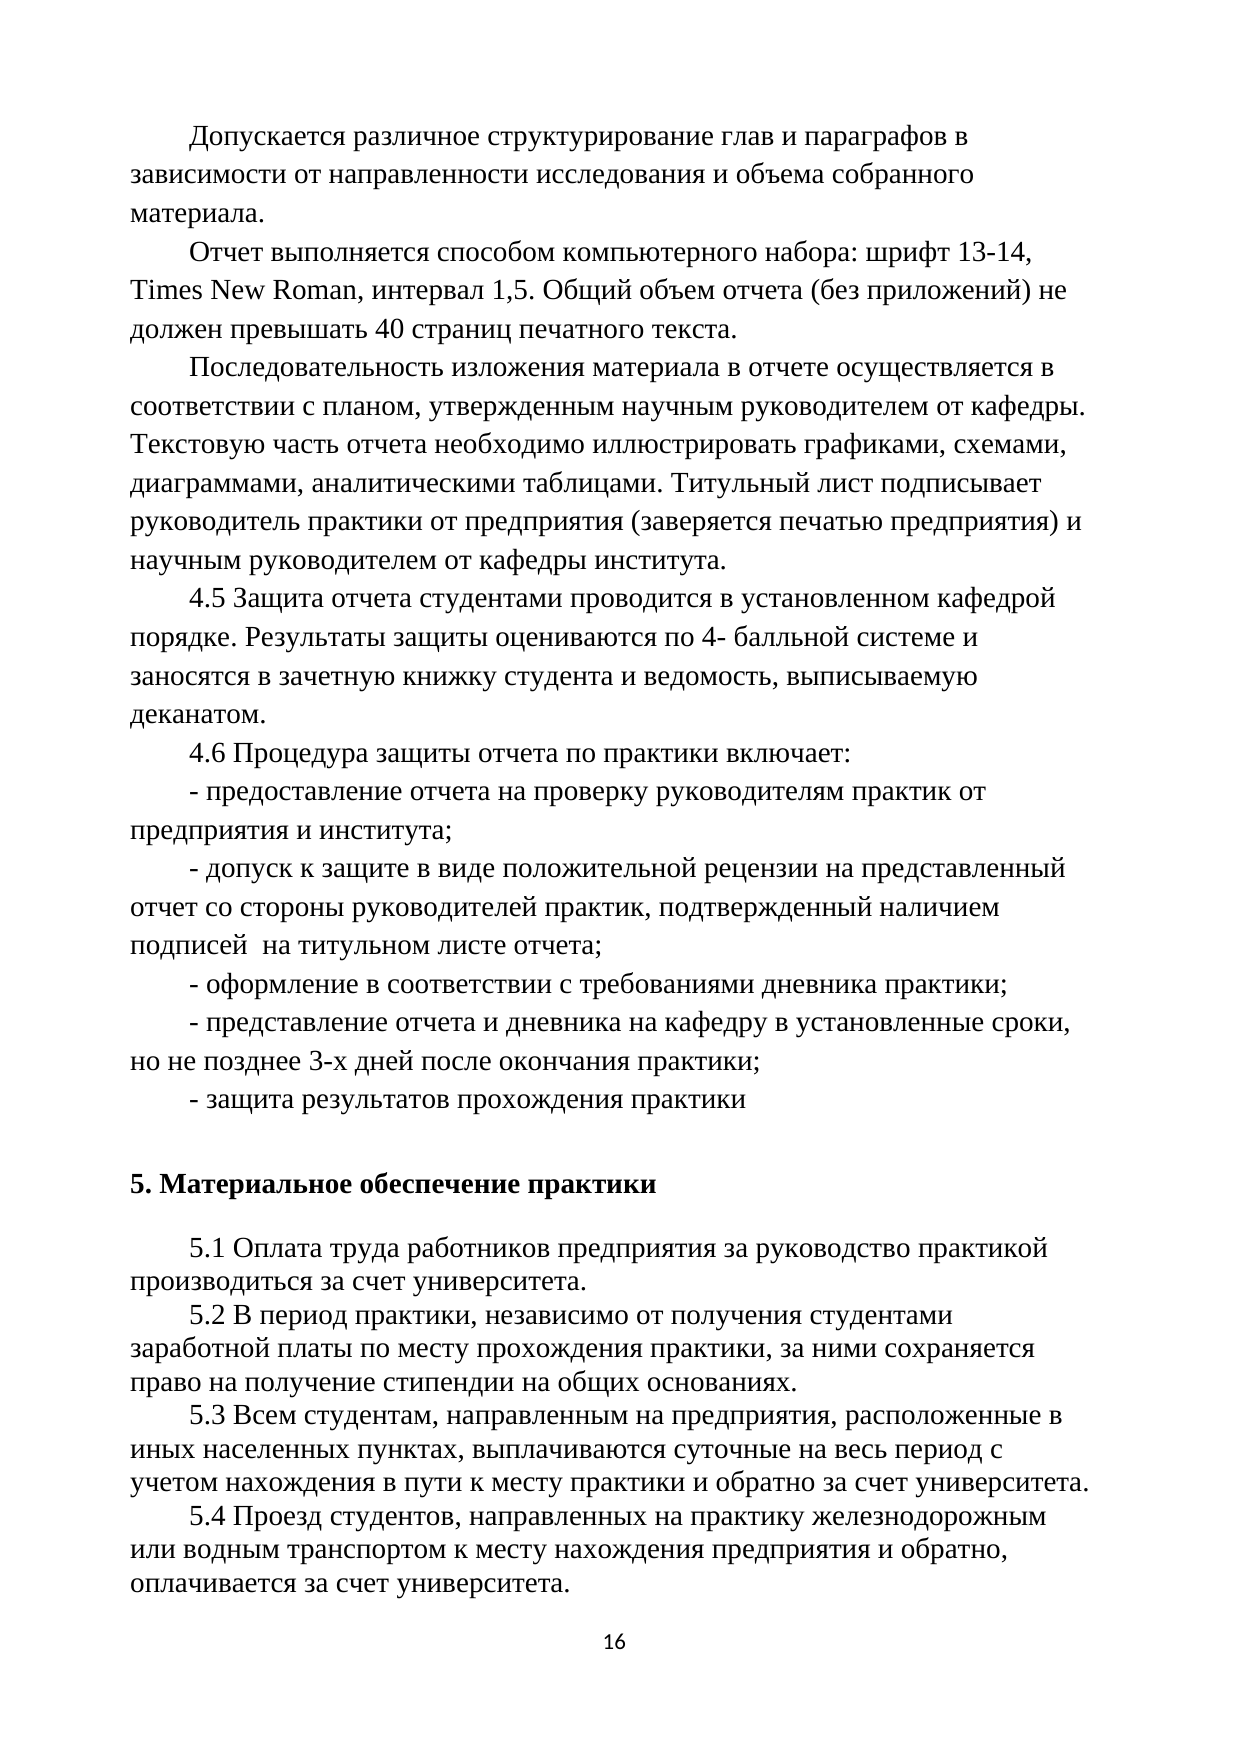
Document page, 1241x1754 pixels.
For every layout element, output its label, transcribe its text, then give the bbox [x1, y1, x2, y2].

text - оформление в соответствии с требованиями дневника практики; [130, 966, 1098, 999]
text - представление отчета и дневника на кафедру в установленные сроки, но не позднее 3-х дней после окончания практики; [130, 1004, 1098, 1077]
text 5.2 В период практики, независимо от получения студентами заработной платы по месту прохождения практики, за ними сохраняется право на получение стипендии на общих основаниях. [130, 1297, 1098, 1397]
subtitle 5. Материальное обеспечение практики [130, 1166, 1098, 1200]
text - защита результатов прохождения практики [130, 1082, 1098, 1115]
text 5.4 Проезд студентов, направленных на практику железнодорожным или водным транспортом к месту нахождения предприятия и обратно, оплачивается за счет университета. [130, 1498, 1098, 1599]
text Отчет выполняется способом компьютерного набора: шрифт 13-14, Times New Roman, интервал 1,5. Общий объем отчета (без приложений) не должен превышать 40 страниц печатного текста. [130, 234, 1098, 344]
text 4.5 Защита отчета студентами проводится в установленном кафедрой порядке. Результаты защиты оцениваются по 4- балльной системе и заносятся в зачетную книжку студента и ведомость, выписываемую деканатом. [130, 581, 1098, 730]
text 5.3 Всем студентам, направленным на предприятия, расположенные в иных населенных пунктах, выплачиваются суточные на весь период с учетом нахождения в пути к месту практики и обратно за счет университета. [130, 1397, 1098, 1498]
text - допуск к защите в виде положительной рецензии на представленный отчет со стороны руководителей практик, подтвержденный наличием подписей на титульном листе отчета; [130, 850, 1098, 961]
text 5.1 Оплата труда работников предприятия за руководство практикой производиться за счет университета. [130, 1230, 1098, 1297]
text Допускается различное структурирование глав и параграфов в зависимости от направленности исследования и объема собранного материала. [130, 118, 1098, 229]
text - предоставление отчета на проверку руководителям практик от предприятия и института; [130, 773, 1098, 845]
text Последовательность изложения материала в отчете осуществляется в соответствии с планом, утвержденным научным руководителем от кафедры. Текстовую часть отчета необходимо иллюстрировать графиками, схемами, диаграммами, аналитическими таблицами. Титульный лист подписывает руководитель практики от предприятия (заверяется печатью предприятия) и научным руководителем от кафедры института. [130, 349, 1098, 576]
text 4.6 Процедура защиты отчета по практики включает: [130, 735, 1098, 768]
